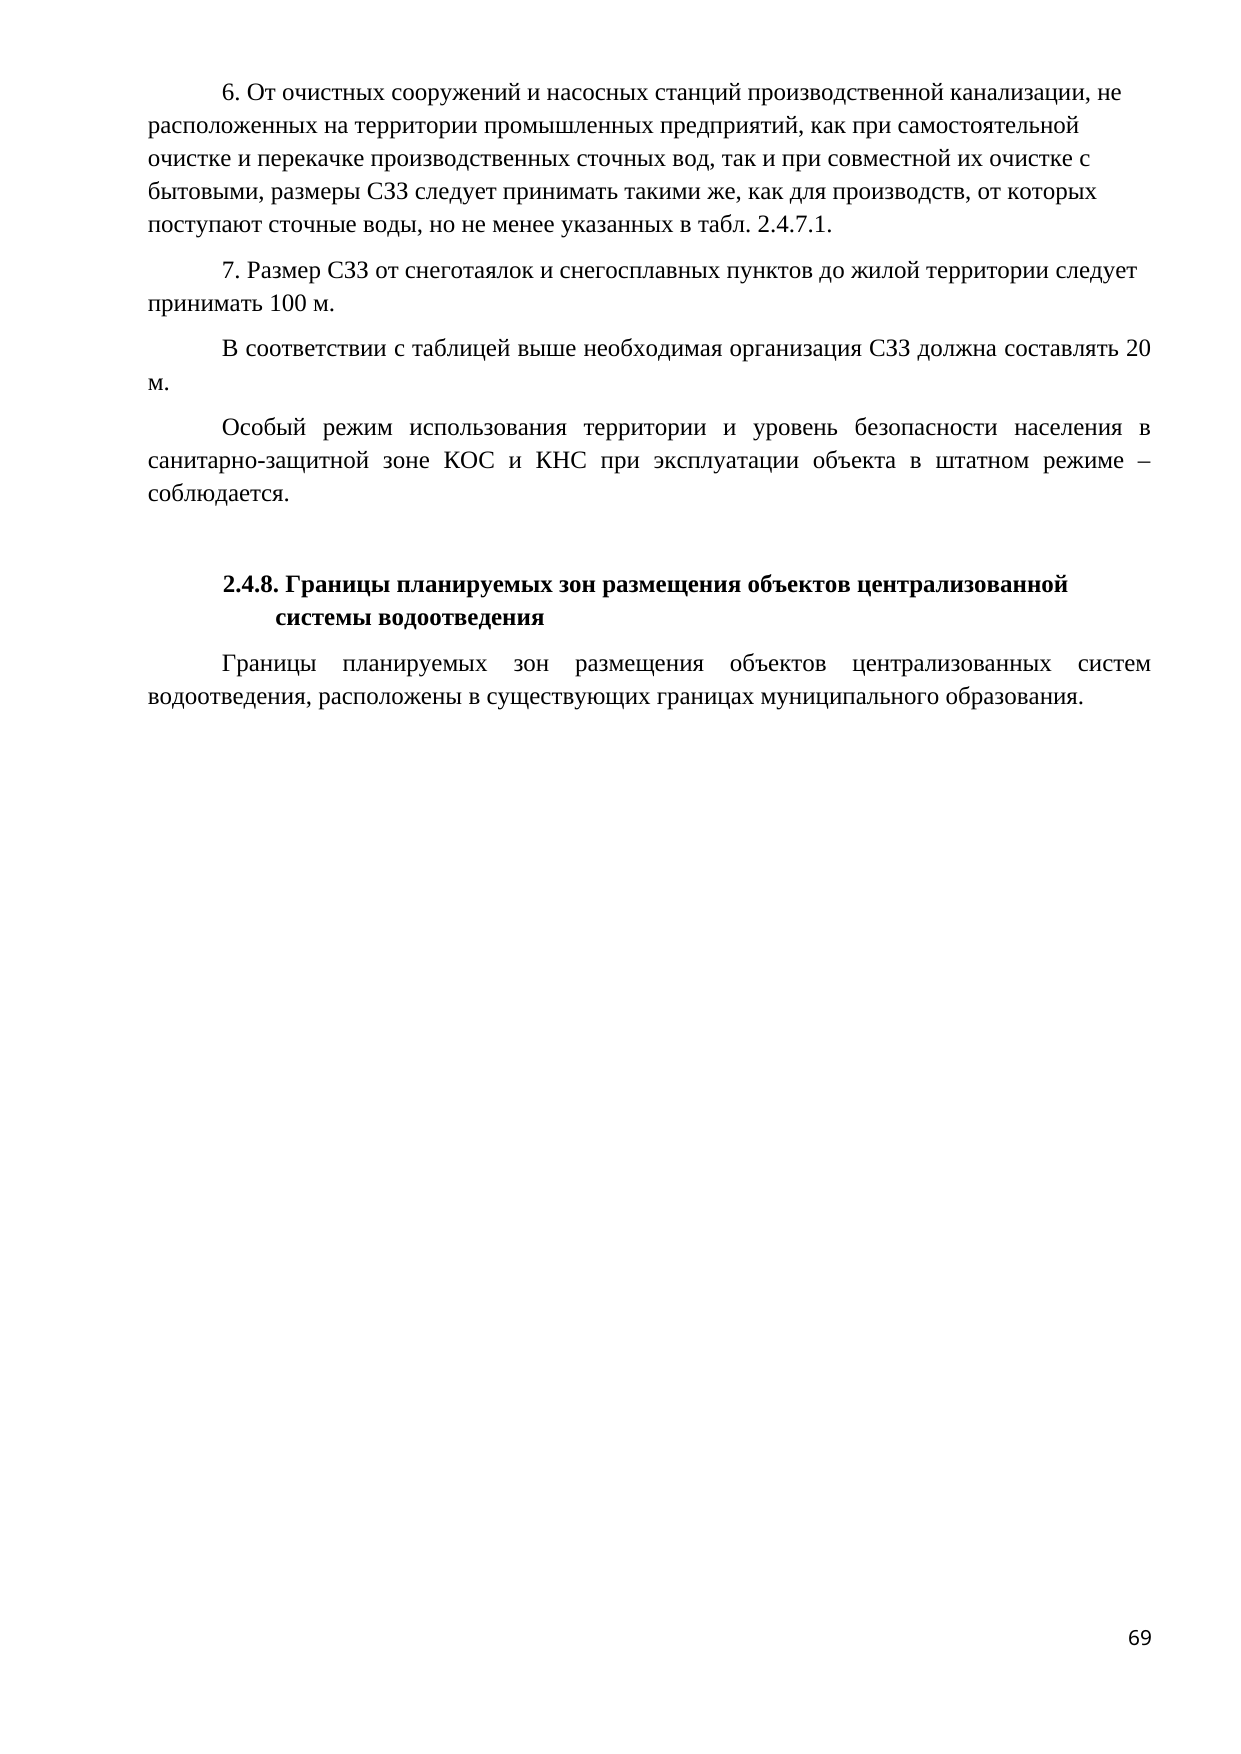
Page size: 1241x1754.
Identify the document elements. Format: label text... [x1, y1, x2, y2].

text В соответствии с таблицей выше необходимая организация СЗЗ должна составлять 20 м. [148, 333, 1152, 395]
text Особый режим использования территории и уровень безопасности населения в санитарно-защитной зоне КОС и КНС при эксплуатации объекта в штатном режиме – соблюдается. [148, 412, 1152, 507]
text 6. От очистных сооружений и насосных станций производственной канализации, не расположенных на территории промышленных предприятий, как при самостоятельной очистке и перекачке производственных сточных вод, так и при совместной их очистке с бытовыми, размеры СЗЗ следует принимать такими же, как для производств, от которых поступают сточные воды, но не менее указанных в табл. 2.4.7.1. [148, 77, 1152, 238]
list 2.4.8. Границы планируемых зон размещения объектов централизованной системы водоотведения [223, 569, 1152, 631]
text 7. Размер СЗЗ от снеготаялок и снегосплавных пунктов до жилой территории следует принимать 100 м. [148, 255, 1152, 317]
text Границы планируемых зон размещения объектов централизованных систем водоотведения, расположены в существующих границах муниципального образования. [148, 648, 1152, 709]
